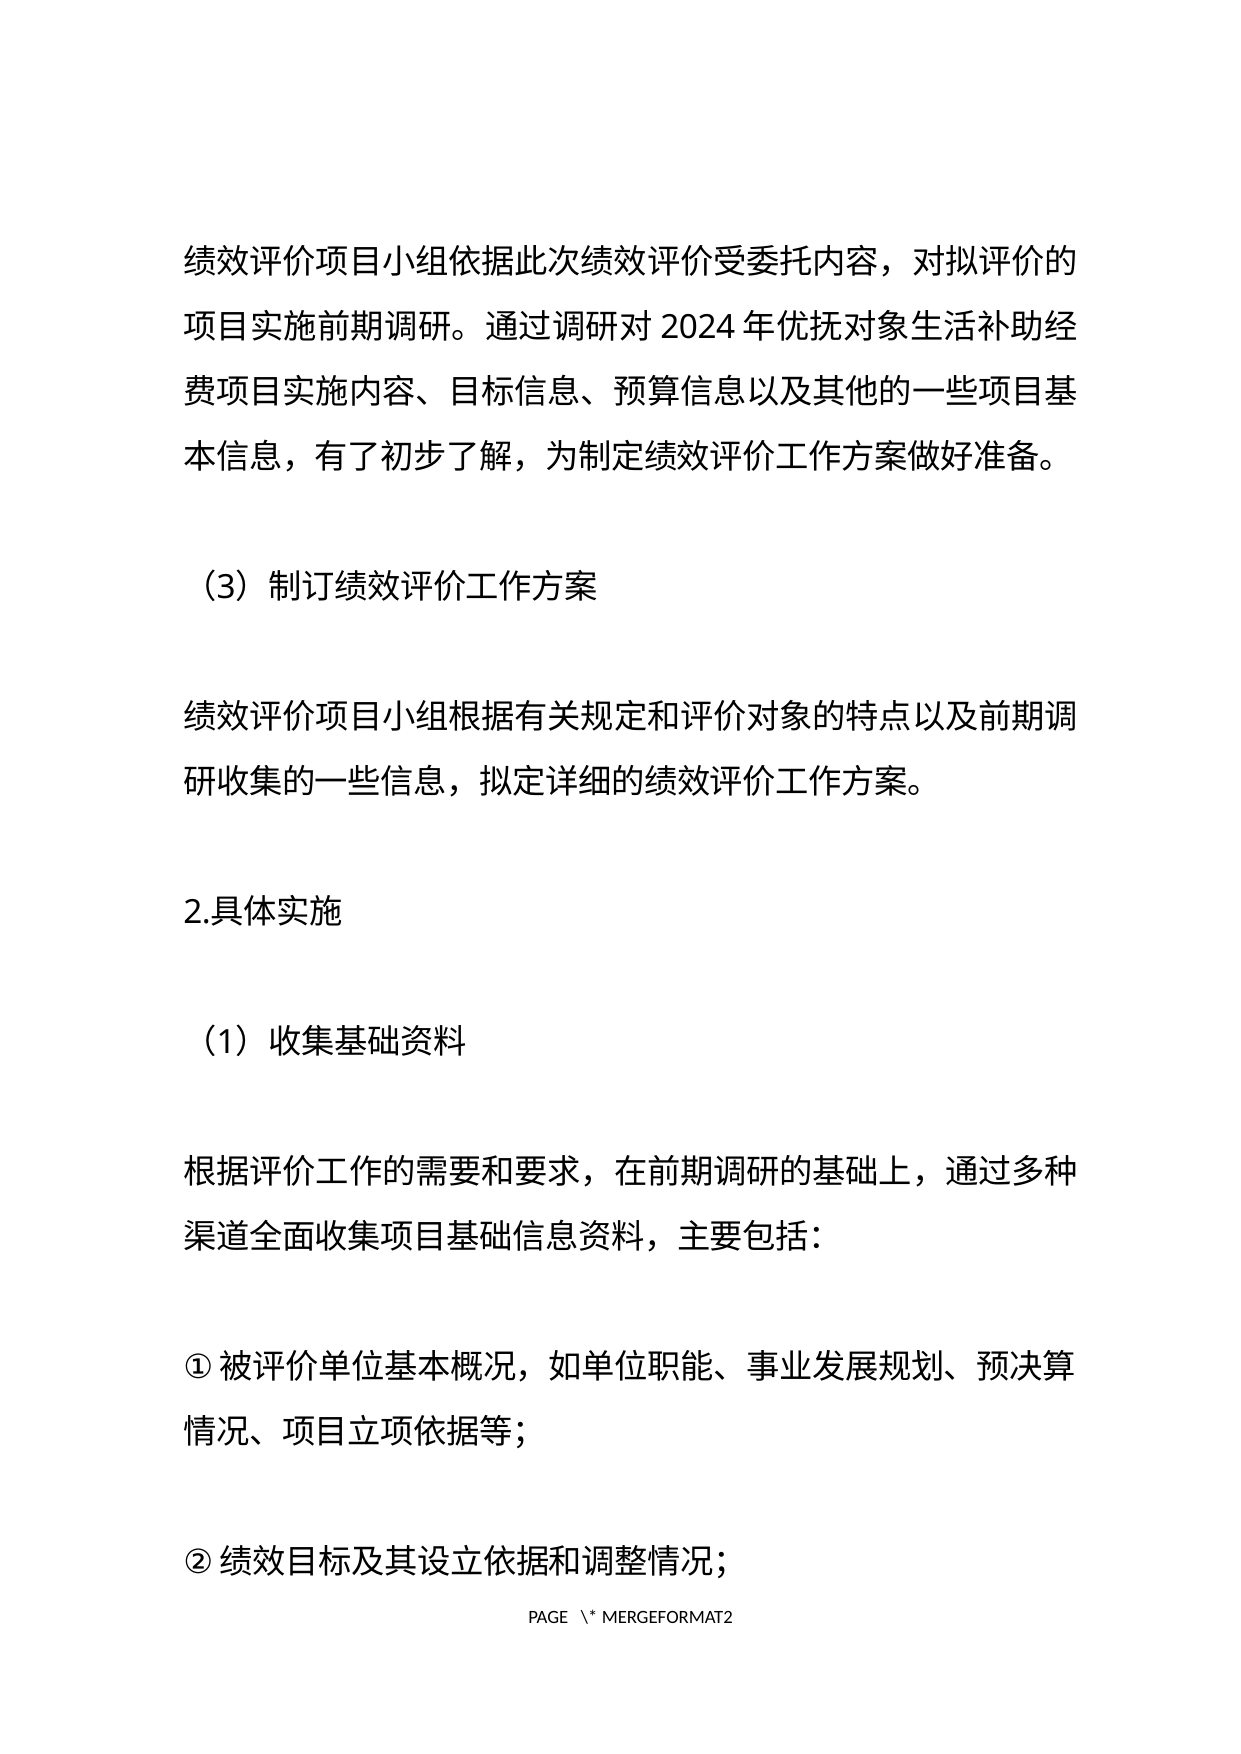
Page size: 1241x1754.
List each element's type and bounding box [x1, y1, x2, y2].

text [183, 162, 1078, 1592]
